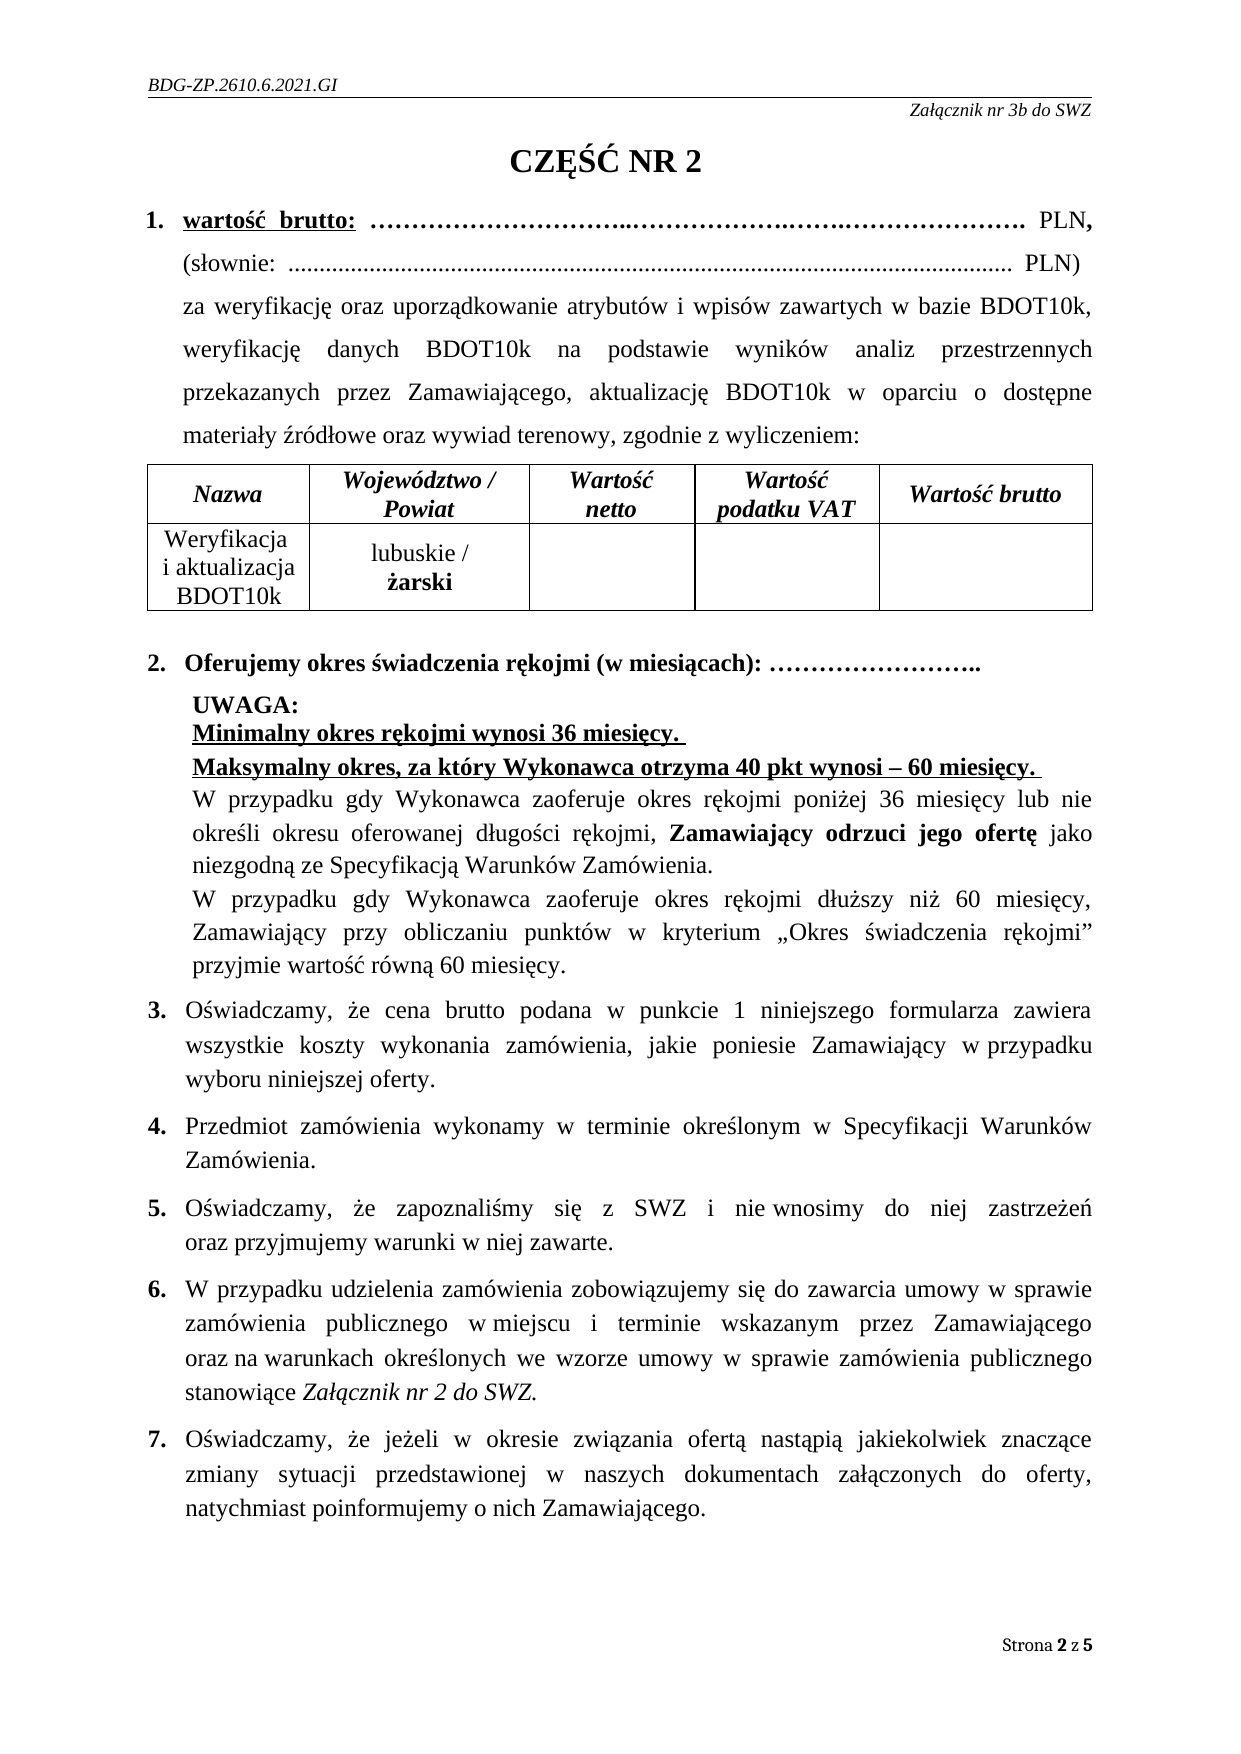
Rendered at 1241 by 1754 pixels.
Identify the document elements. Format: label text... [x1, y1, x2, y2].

list Oświadczamy, że cena brutto podana w punkcie 1 niniejszego formularza zawiera wszystkie koszty wykonania zamówienia, jakie poniesie Zamawiający w przypadku wyboru niniejszej oferty. [148, 995, 1092, 1093]
list Przedmiot zamówienia wykonamy w terminie określonym w Specyfikacji Warunków Zamówienia. [148, 1111, 1092, 1174]
table_cell lubuskie / żarski [310, 524, 529, 610]
table_header Wartość brutto [880, 465, 1092, 523]
list Minimalny okres rękojmi wynosi 36 miesięcy. [192, 718, 1092, 747]
text CZĘŚĆ NR 2 [148, 142, 1063, 180]
table_cell [530, 524, 694, 610]
list Oświadczamy, że zapoznaliśmy się z SWZ i nie wnosimy do niej zastrzeżeń oraz przyjmujemy warunki w niej zawarte. [148, 1193, 1092, 1256]
list Oferujemy okres świadczenia rękojmi (w miesiącach): …………………….. [147, 648, 1090, 677]
table_cell Weryfikacja i aktualizacja BDOT10k [148, 524, 309, 610]
list Maksymalny okres, za który Wykonawca otrzyma 40 pkt wynosi – 60 miesięcy. [192, 752, 1092, 780]
list W przypadku gdy Wykonawca zaoferuje okres rękojmi dłuższy niż 60 miesięcy, Zamawiający przy obliczaniu punktów w kryterium „Okres świadczenia rękojmi” przyjmie wartość równą 60 miesięcy. [192, 884, 1092, 978]
table_header Wartość netto [530, 465, 694, 523]
table_header Wartość podatku VAT [696, 465, 879, 523]
list Oświadczamy, że jeżeli w okresie związania ofertą nastąpią jakiekolwiek znaczące zmiany sytuacji przedstawionej w naszych dokumentach załączonych do oferty, natychmiast poinformujemy o nich Zamawiającego. [148, 1424, 1092, 1522]
table_cell [696, 524, 879, 610]
table_cell [880, 524, 1092, 610]
table_header Nazwa [148, 465, 309, 523]
table_header Województwo / Powiat [310, 465, 529, 523]
text UWAGA: [192, 690, 1092, 718]
list W przypadku gdy Wykonawca zaoferuje okres rękojmi poniżej 36 miesięcy lub nie określi okresu oferowanej długości rękojmi, Zamawiający odrzuci jego ofertę jako niezgodną ze Specyfikacją Warunków Zamówienia. [192, 784, 1092, 879]
list wartość brutto: …………………………..……………….…….…………………. PLN, (słownie: .................................................................................................................... PLN) za weryfikację oraz uporządkowanie atrybutów i wpisów zawartych w bazie BDOT10k, weryfikację danych BDOT10k na podstawie wyników analiz przestrzennych przekazanych przez Zamawiającego, aktualizację BDOT10k w oparciu o dostępne materiały źródłowe oraz wywiad terenowy, zgodnie z wyliczeniem: [145, 205, 1092, 449]
list W przypadku udzielenia zamówienia zobowiązujemy się do zawarcia umowy w sprawie zamówienia publicznego w miejscu i terminie wskazanym przez Zamawiającego oraz na warunkach określonych we wzorze umowy w sprawie zamówienia publicznego stanowiące Załącznik nr 2 do SWZ. [148, 1274, 1092, 1406]
